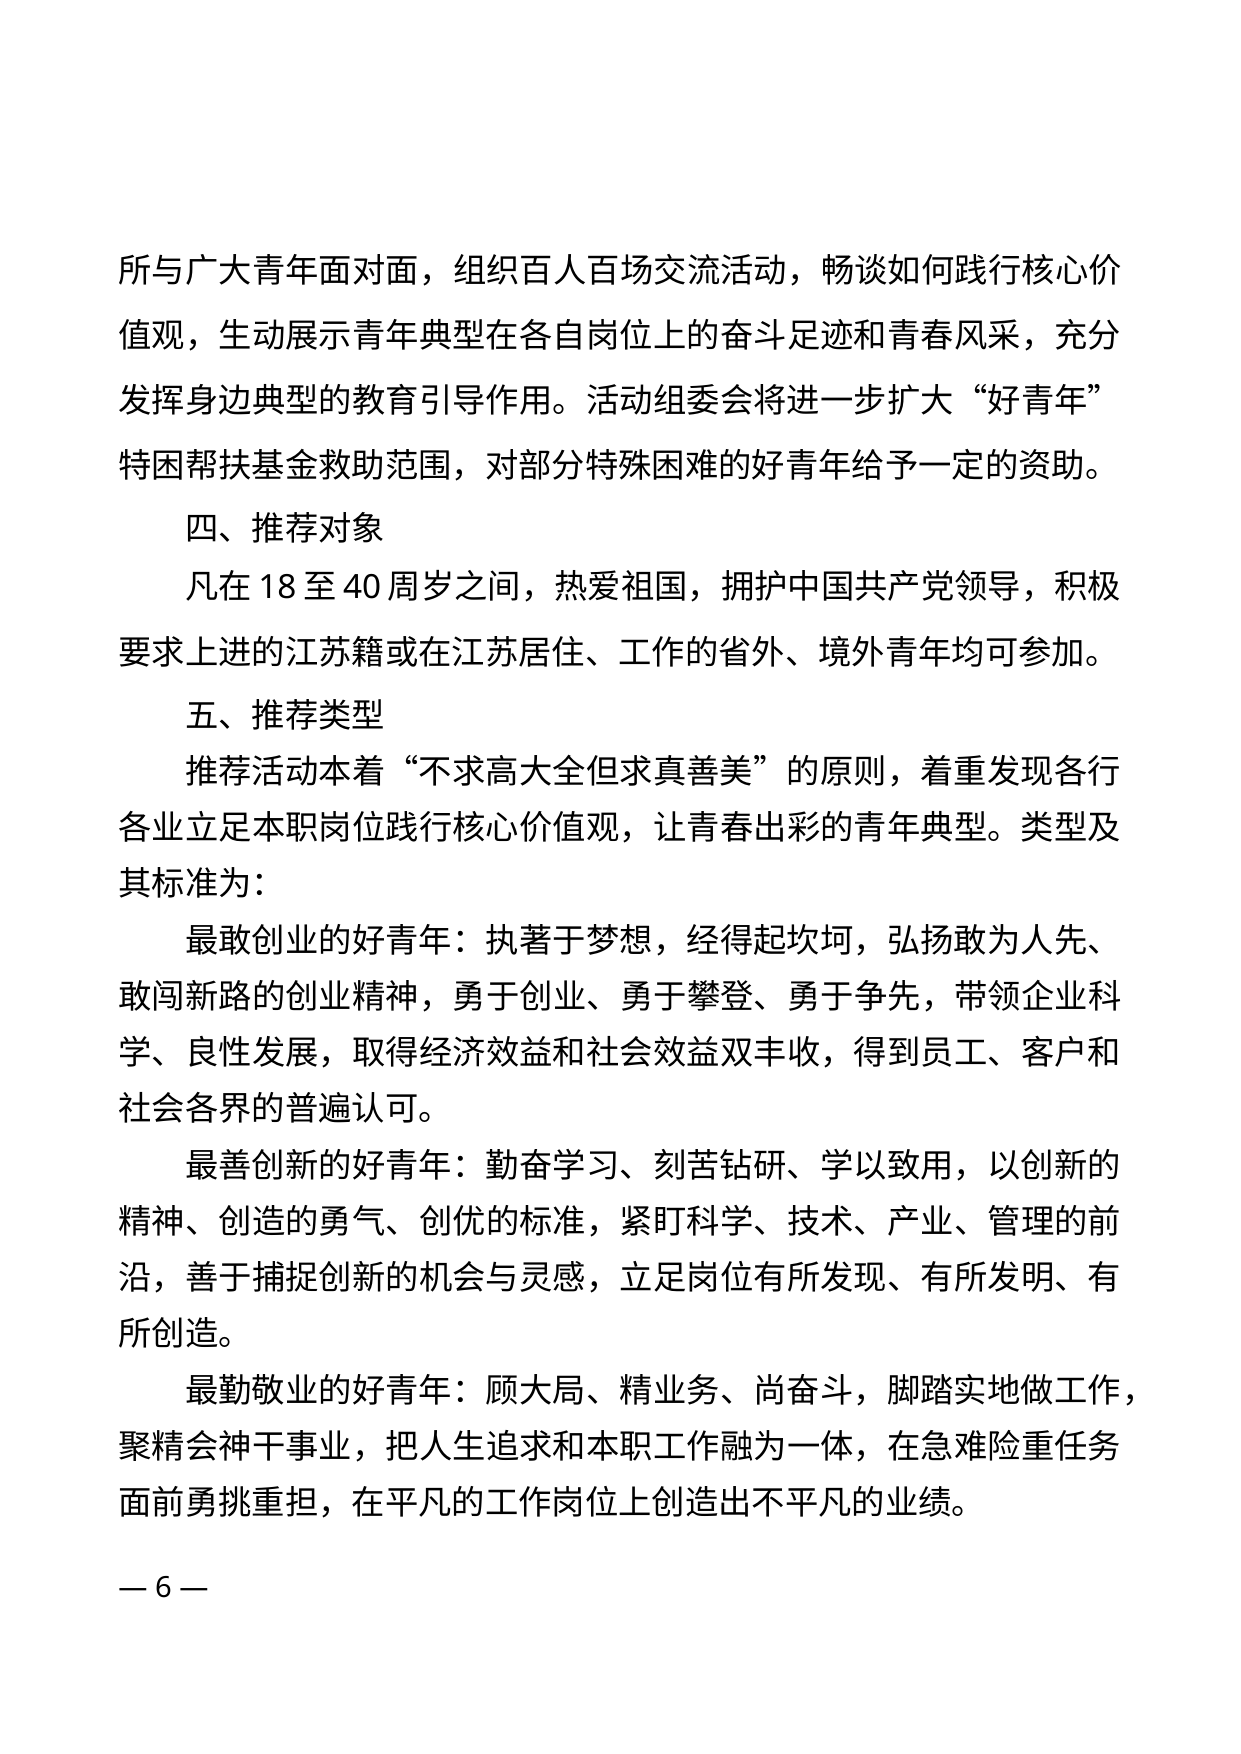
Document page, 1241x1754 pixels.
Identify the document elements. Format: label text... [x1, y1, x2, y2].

text 五、推荐类型 [118, 682, 1122, 738]
text 最善创新的好青年：勤奋学习、刻苦钻研、学以致用，以创新的精神、创造的勇气、创优的标准，紧盯科学、技术、产业、管理的前沿，善于捕捉创新的机会与灵感，立足岗位有所发现、有所发明、有所创造。 [118, 1132, 1122, 1357]
text 四、推荐对象 [118, 496, 1122, 552]
text 最敢创业的好青年：执著于梦想，经得起坎坷，弘扬敢为人先、敢闯新路的创业精神，勇于创业、勇于攀登、勇于争先，带领企业科学、良性发展，取得经济效益和社会效益双丰收，得到员工、客户和社会各界的普遍认可。 [118, 907, 1122, 1132]
text 最勤敬业的好青年：顾大局、精业务、尚奋斗，脚踏实地做工作，聚精会神干事业，把人生追求和本职工作融为一体，在急难险重任务面前勇挑重担，在平凡的工作岗位上创造出不平凡的业绩。 [118, 1357, 1122, 1526]
text 凡在18至40周岁之间，热爱祖国，拥护中国共产党领导，积极要求上进的江苏籍或在江苏居住、工作的省外、境外青年均可参加。 [118, 552, 1122, 682]
text 推荐活动本着“不求高大全但求真善美”的原则，着重发现各行各业立足本职岗位践行核心价值观，让青春出彩的青年典型。类型及其标准为： [118, 738, 1122, 907]
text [118, 236, 1122, 496]
